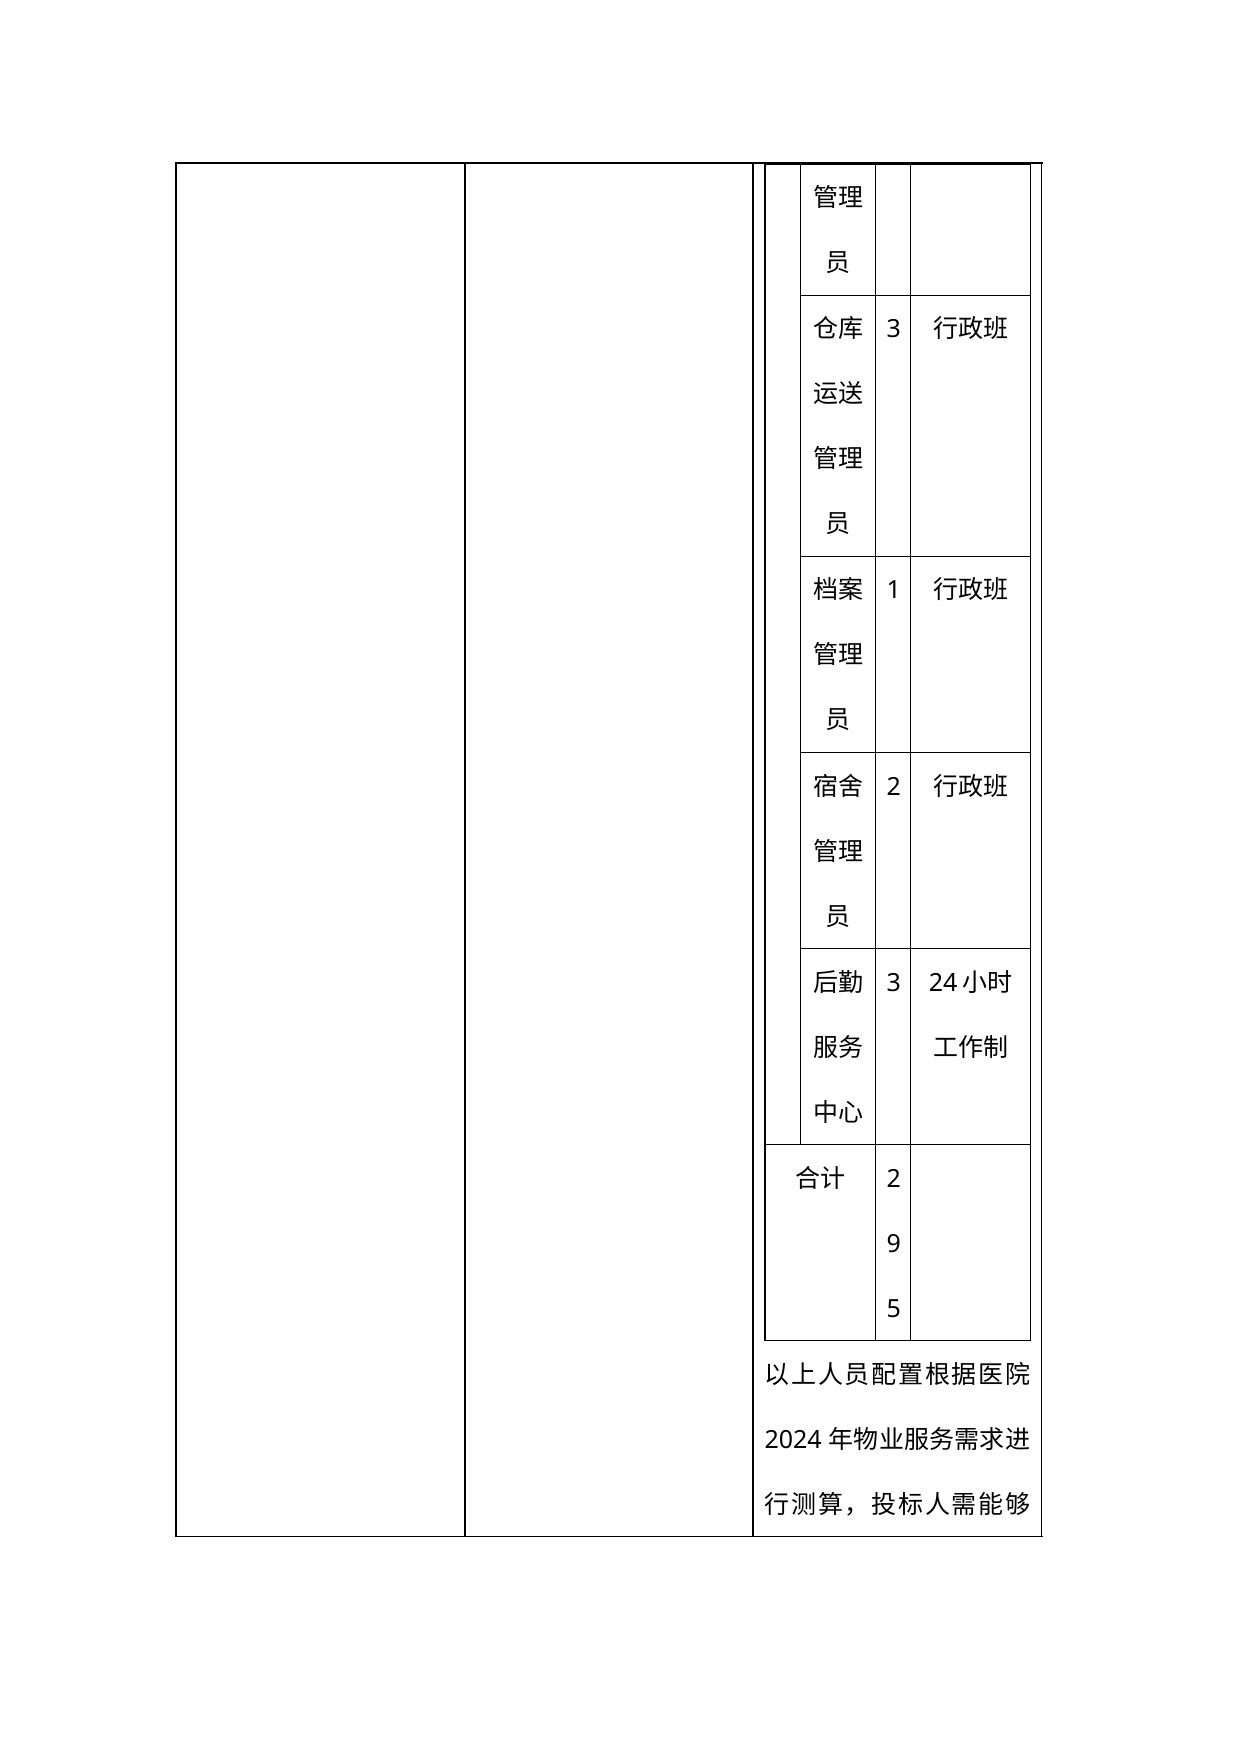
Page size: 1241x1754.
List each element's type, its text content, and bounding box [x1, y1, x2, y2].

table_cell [754, 164, 1041, 1536]
table_cell [466, 164, 752, 1536]
table_cell 2 [177, 164, 464, 1536]
